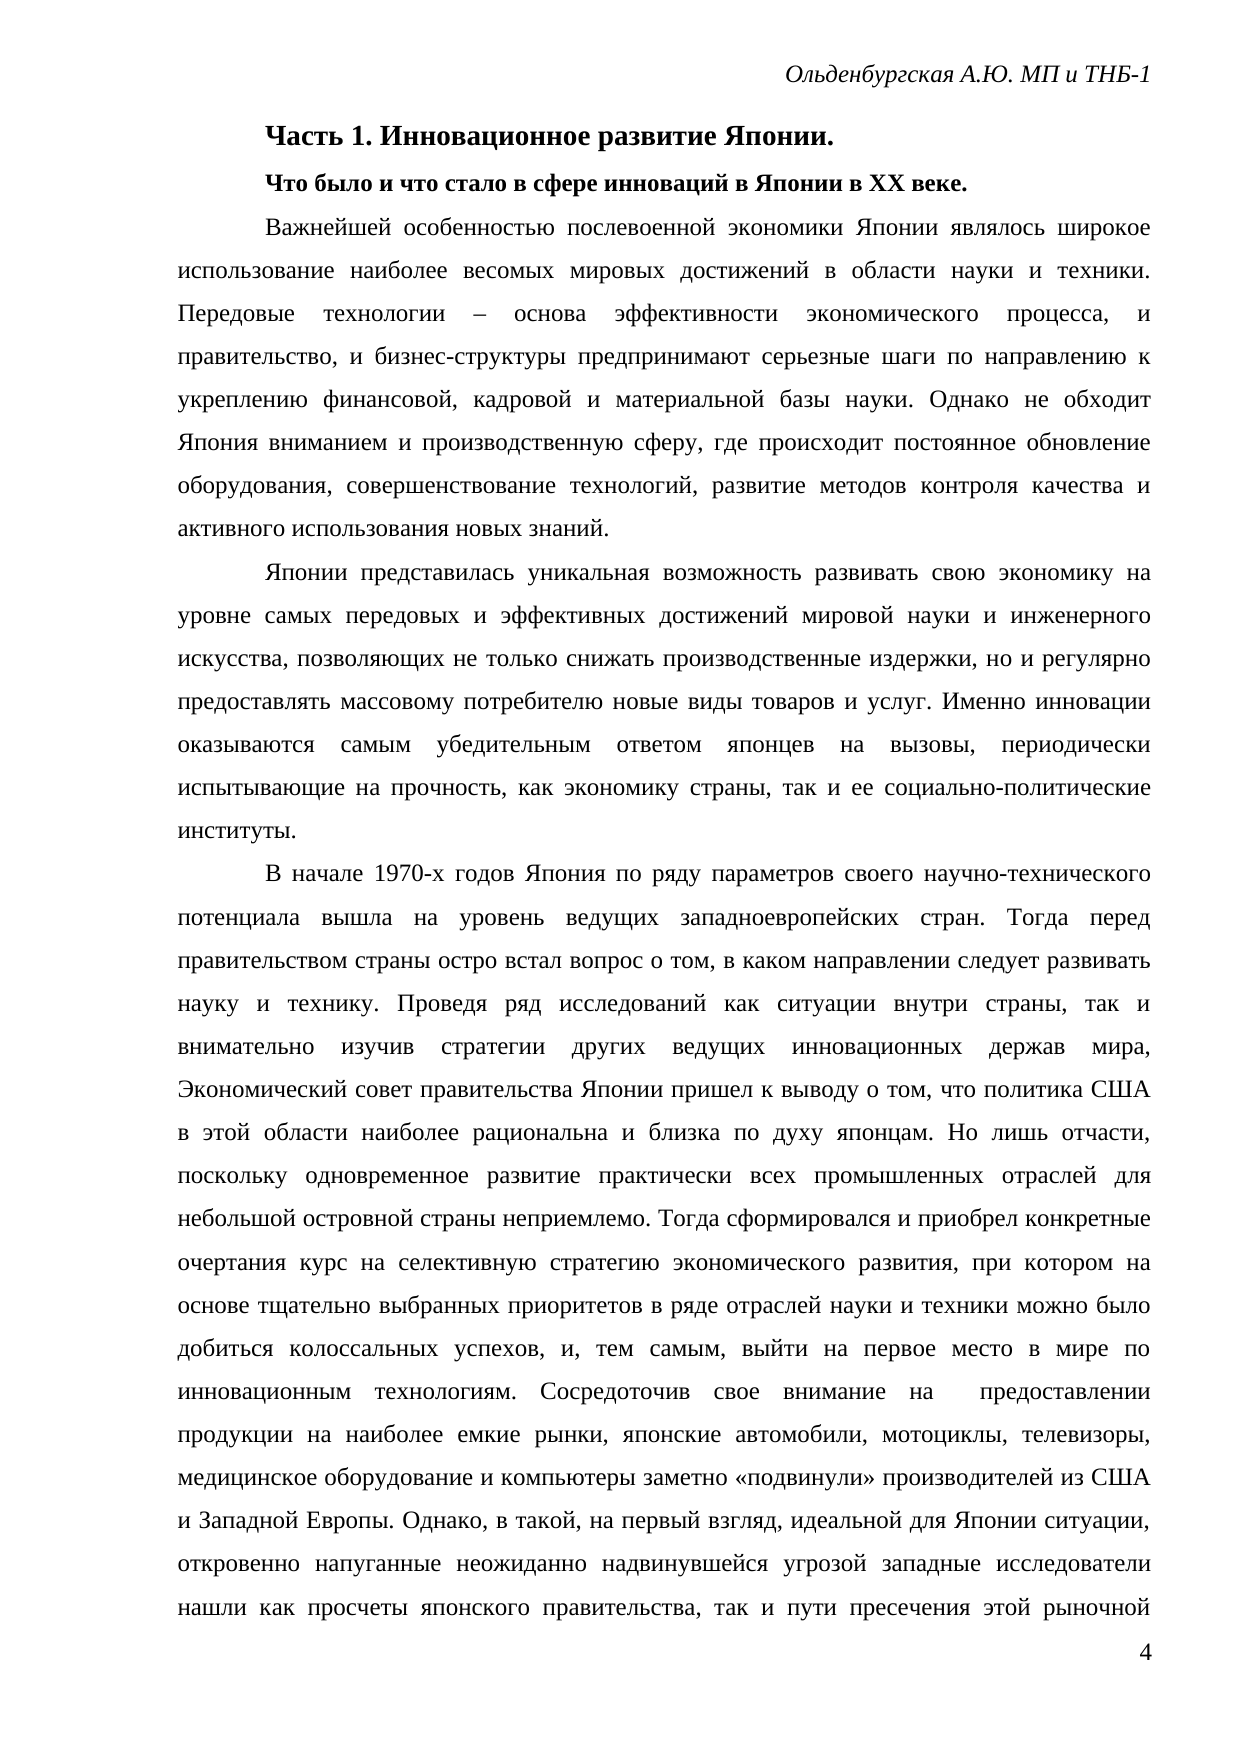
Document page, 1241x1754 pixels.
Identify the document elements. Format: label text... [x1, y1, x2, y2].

text Важнейшей особенностью послевоенной экономики Японии являлось широкое использование наиболее весомых мировых достижений в области науки и техники. Передовые технологии – основа эффективности экономического процесса, и правительство, и бизнес-структуры предпринимают серьезные шаги по направлению к укреплению финансовой, кадровой и материальной базы науки. Однако не обходит Япония вниманием и производственную сферу, где происходит постоянное обновление оборудования, совершенствование технологий, развитие методов контроля качества и активного использования новых знаний. [177, 212, 1152, 542]
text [177, 858, 1152, 1620]
text Японии представилась уникальная возможность развивать свою экономику на уровне самых передовых и эффективных достижений мировой науки и инженерного искусства, позволяющих не только снижать производственные издержки, но и регулярно предоставлять массовому потребителю новые виды товаров и услуг. Именно инновации оказываются самым убедительным ответом японцев на вызовы, периодически испытывающие на прочность, как экономику страны, так и ее социально-политические институты. [177, 557, 1152, 844]
text Часть 1. Инновационное развитие Японии. [177, 118, 1152, 152]
text Что было и что стало в сфере инноваций в Японии в ХХ веке. [177, 168, 1152, 197]
